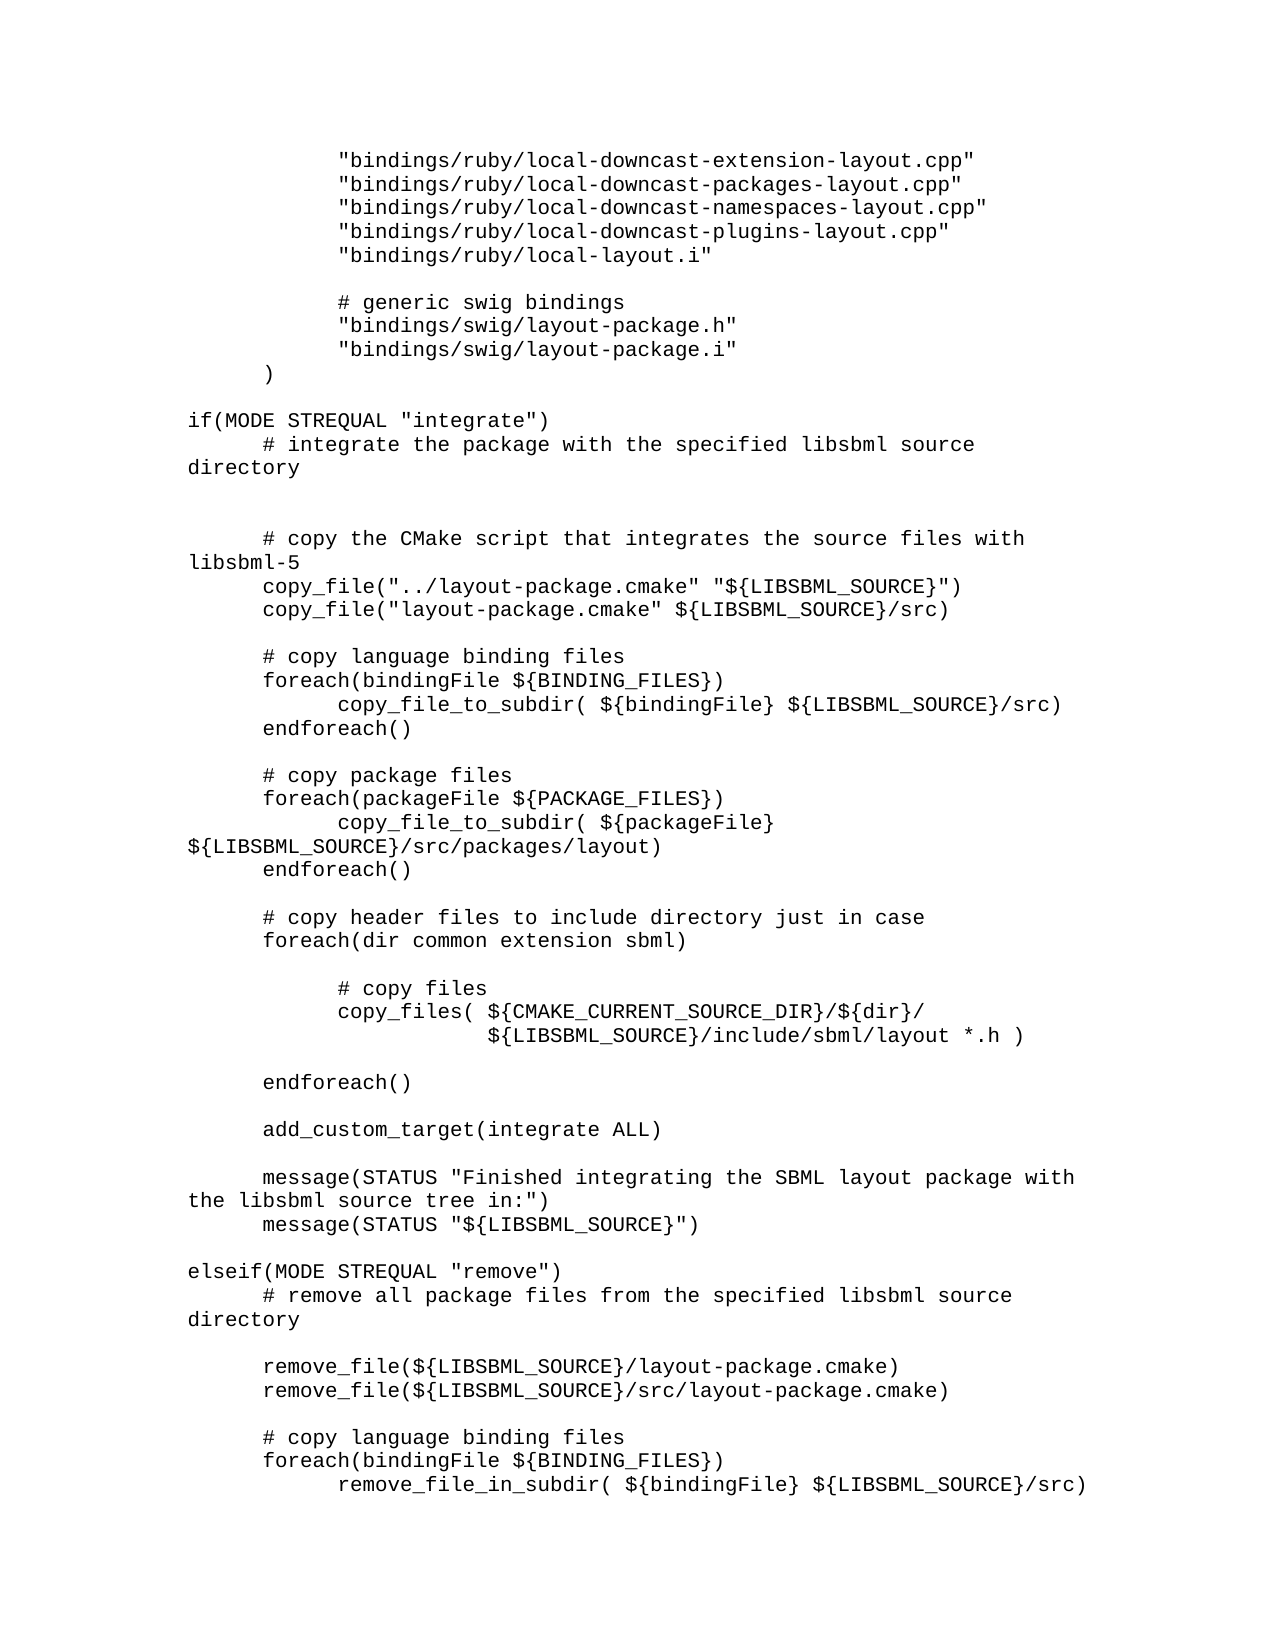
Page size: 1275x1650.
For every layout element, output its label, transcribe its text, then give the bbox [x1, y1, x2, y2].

list # copy files [187, 978, 1087, 1001]
list "bindings/swig/layout-package.i" [187, 339, 1087, 363]
list remove_file(${LIBSBML_SOURCE}/layout-package.cmake) [187, 1356, 1087, 1379]
list "bindings/ruby/local-downcast-packages-layout.cpp" [187, 174, 1087, 197]
list "bindings/ruby/local-downcast-plugins-layout.cpp" [187, 221, 1087, 244]
list copy_file_to_subdir( ${packageFile} ${LIBSBML_SOURCE}/src/packages/layout) [187, 812, 1087, 859]
list # remove all package files from the specified libsbml source directory [187, 1285, 1087, 1332]
list foreach(dir common extension sbml) [187, 930, 1087, 954]
list remove_file_in_subdir( ${bindingFile} ${LIBSBML_SOURCE}/src) [187, 1474, 1087, 1498]
list copy_file("layout-package.cmake" ${LIBSBML_SOURCE}/src) [187, 599, 1087, 623]
list foreach(bindingFile ${BINDING_FILES}) [187, 670, 1087, 694]
list endforeach() [187, 1072, 1087, 1096]
list endforeach() [187, 717, 1087, 741]
list foreach(bindingFile ${BINDING_FILES}) [187, 1451, 1087, 1474]
list # generic swig bindings [187, 292, 1087, 316]
list message(STATUS "${LIBSBML_SOURCE}") [187, 1214, 1087, 1238]
list ${LIBSBML_SOURCE}/include/sbml/layout *.h ) [187, 1025, 1087, 1048]
list foreach(packageFile ${PACKAGE_FILES}) [187, 788, 1087, 812]
list elseif(MODE STREQUAL "remove") [187, 1261, 1087, 1285]
list "bindings/ruby/local-downcast-extension-layout.cpp" [187, 150, 1087, 174]
list add_custom_target(integrate ALL) [187, 1119, 1087, 1143]
list "bindings/ruby/local-layout.i" [187, 244, 1087, 268]
list "bindings/swig/layout-package.h" [187, 316, 1087, 339]
list "bindings/ruby/local-downcast-namespaces-layout.cpp" [187, 197, 1087, 221]
list endforeach() [187, 859, 1087, 883]
list ) [187, 363, 1087, 386]
list # integrate the package with the specified libsbml source directory [187, 434, 1087, 481]
list if(MODE STREQUAL "integrate") [187, 410, 1087, 434]
list copy_files( ${CMAKE_CURRENT_SOURCE_DIR}/${dir}/ [187, 1001, 1087, 1025]
list copy_file_to_subdir( ${bindingFile} ${LIBSBML_SOURCE}/src) [187, 694, 1087, 717]
list # copy language binding files [187, 647, 1087, 670]
list # copy language binding files [187, 1427, 1087, 1451]
list # copy header files to include directory just in case [187, 907, 1087, 930]
list # copy package files [187, 765, 1087, 788]
list # copy the CMake script that integrates the source files with libsbml-5 [187, 528, 1087, 576]
list copy_file("../layout-package.cmake" "${LIBSBML_SOURCE}") [187, 576, 1087, 599]
list message(STATUS "Finished integrating the SBML layout package with the libsbml source tree in:") [187, 1167, 1087, 1214]
list remove_file(${LIBSBML_SOURCE}/src/layout-package.cmake) [187, 1379, 1087, 1403]
